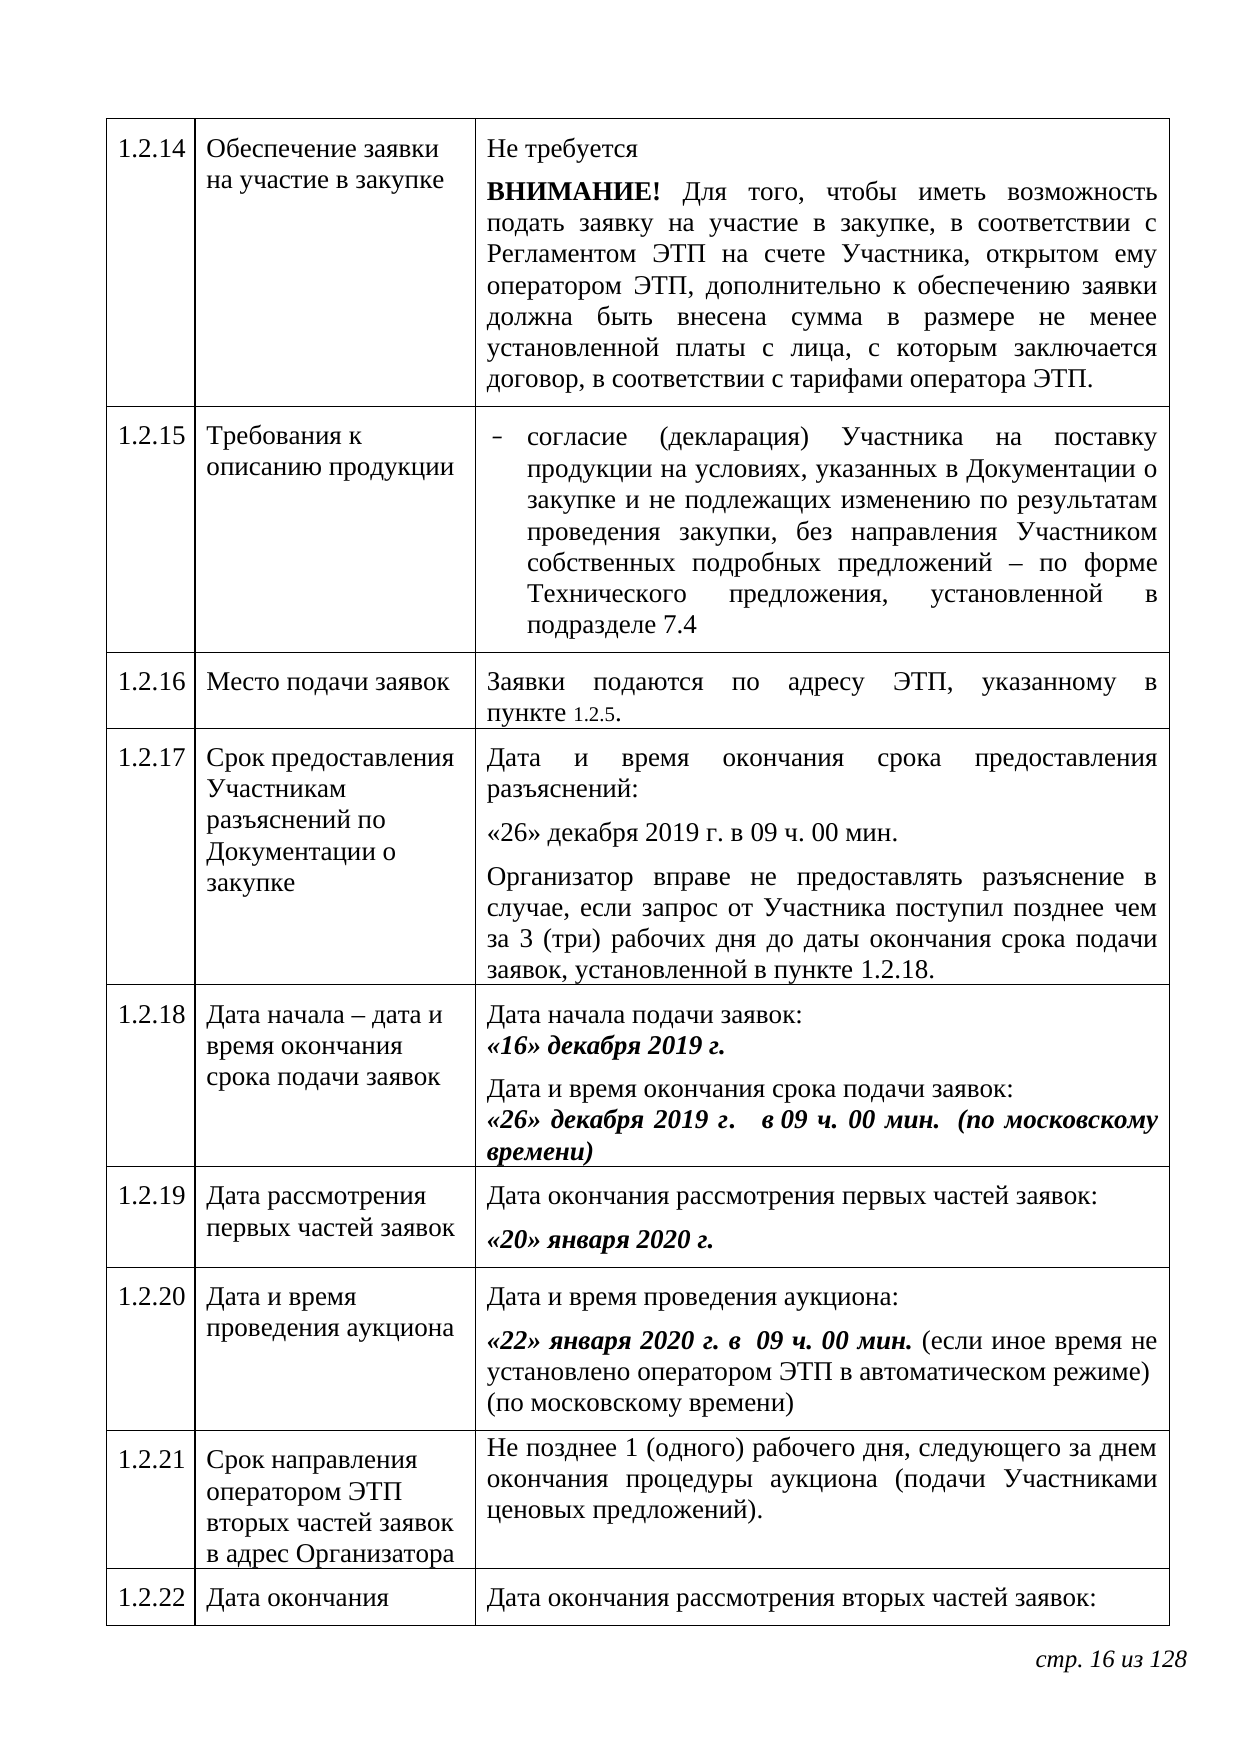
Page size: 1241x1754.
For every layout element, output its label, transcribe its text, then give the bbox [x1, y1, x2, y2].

table_cell Заявки подаются по адресу ЭТП, указанному в пункте 1.2.5. [476, 653, 1169, 728]
table_cell Место подачи заявок [196, 653, 475, 728]
table_cell Дата начала подачи заявок: «16» декабря 2019 г. Дата и время окончания срока подачи заявок: «26» декабря 2019 г. в 09 ч. 00 мин. (по московскому времени) [476, 985, 1169, 1166]
table_cell [107, 985, 194, 1166]
table_cell согласие (декларация) Участника на поставку продукции на условиях, указанных в Документации о закупке и не подлежащих изменению по результатам проведения закупки, без направления Участником собственных подробных предложений – по форме Технического предложения, установленной в подразделе 7.4 [476, 407, 1169, 652]
table_cell Требования к описанию продукции [196, 407, 475, 652]
table_cell [107, 653, 194, 728]
table_cell Не требуется ВНИМАНИЕ! Для того, чтобы иметь возможность подать заявку на участие в закупке, в соответствии с Регламентом ЭТП на счете Участника, открытом ему оператором ЭТП, дополнительно к обеспечению заявки должна быть внесена сумма в размере не менее установленной платы с лица, с которым заключается договор, в соответствии с тарифами оператора ЭТП. [476, 119, 1169, 406]
table_cell Обеспечение заявки на участие в закупке [196, 119, 475, 406]
table_cell Дата и время проведения аукциона: «22» января 2020 г. в 09 ч. 00 мин. (если иное время не установлено оператором ЭТП в автоматическом режиме) (по московскому времени) [476, 1268, 1169, 1430]
table_cell [107, 729, 194, 984]
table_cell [476, 1569, 1169, 1625]
table_cell [107, 1431, 194, 1568]
table_cell [107, 119, 194, 406]
table_cell Срок направления оператором ЭТП вторых частей заявок в адрес Организатора [196, 1431, 475, 1568]
table_cell Дата рассмотрения первых частей заявок [196, 1167, 475, 1267]
table_cell Дата начала – дата и время окончания срока подачи заявок [196, 985, 475, 1166]
table_cell Дата и время проведения аукциона [196, 1268, 475, 1430]
table_cell Дата и время окончания срока предоставления разъяснений: «26» декабря 2019 г. в 09 ч. 00 мин. Организатор вправе не предоставлять разъяснение в случае, если запрос от Участника поступил позднее чем за 3 (три) рабочих дня до даты окончания срока подачи заявок, установленной в пункте 1.2.18. [476, 729, 1169, 984]
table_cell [196, 1569, 475, 1625]
table_cell Дата окончания рассмотрения первых частей заявок: «20» января 2020 г. [476, 1167, 1169, 1267]
table_cell Не позднее 1 (одного) рабочего дня, следующего за днем окончания процедуры аукциона (подачи Участниками ценовых предложений). [476, 1431, 1169, 1568]
table_cell [107, 1268, 194, 1430]
table_cell [107, 1167, 194, 1267]
table_cell Срок предоставления Участникам разъяснений по Документации о закупке [196, 729, 475, 984]
table_cell [107, 407, 194, 652]
table_cell [107, 1569, 194, 1625]
